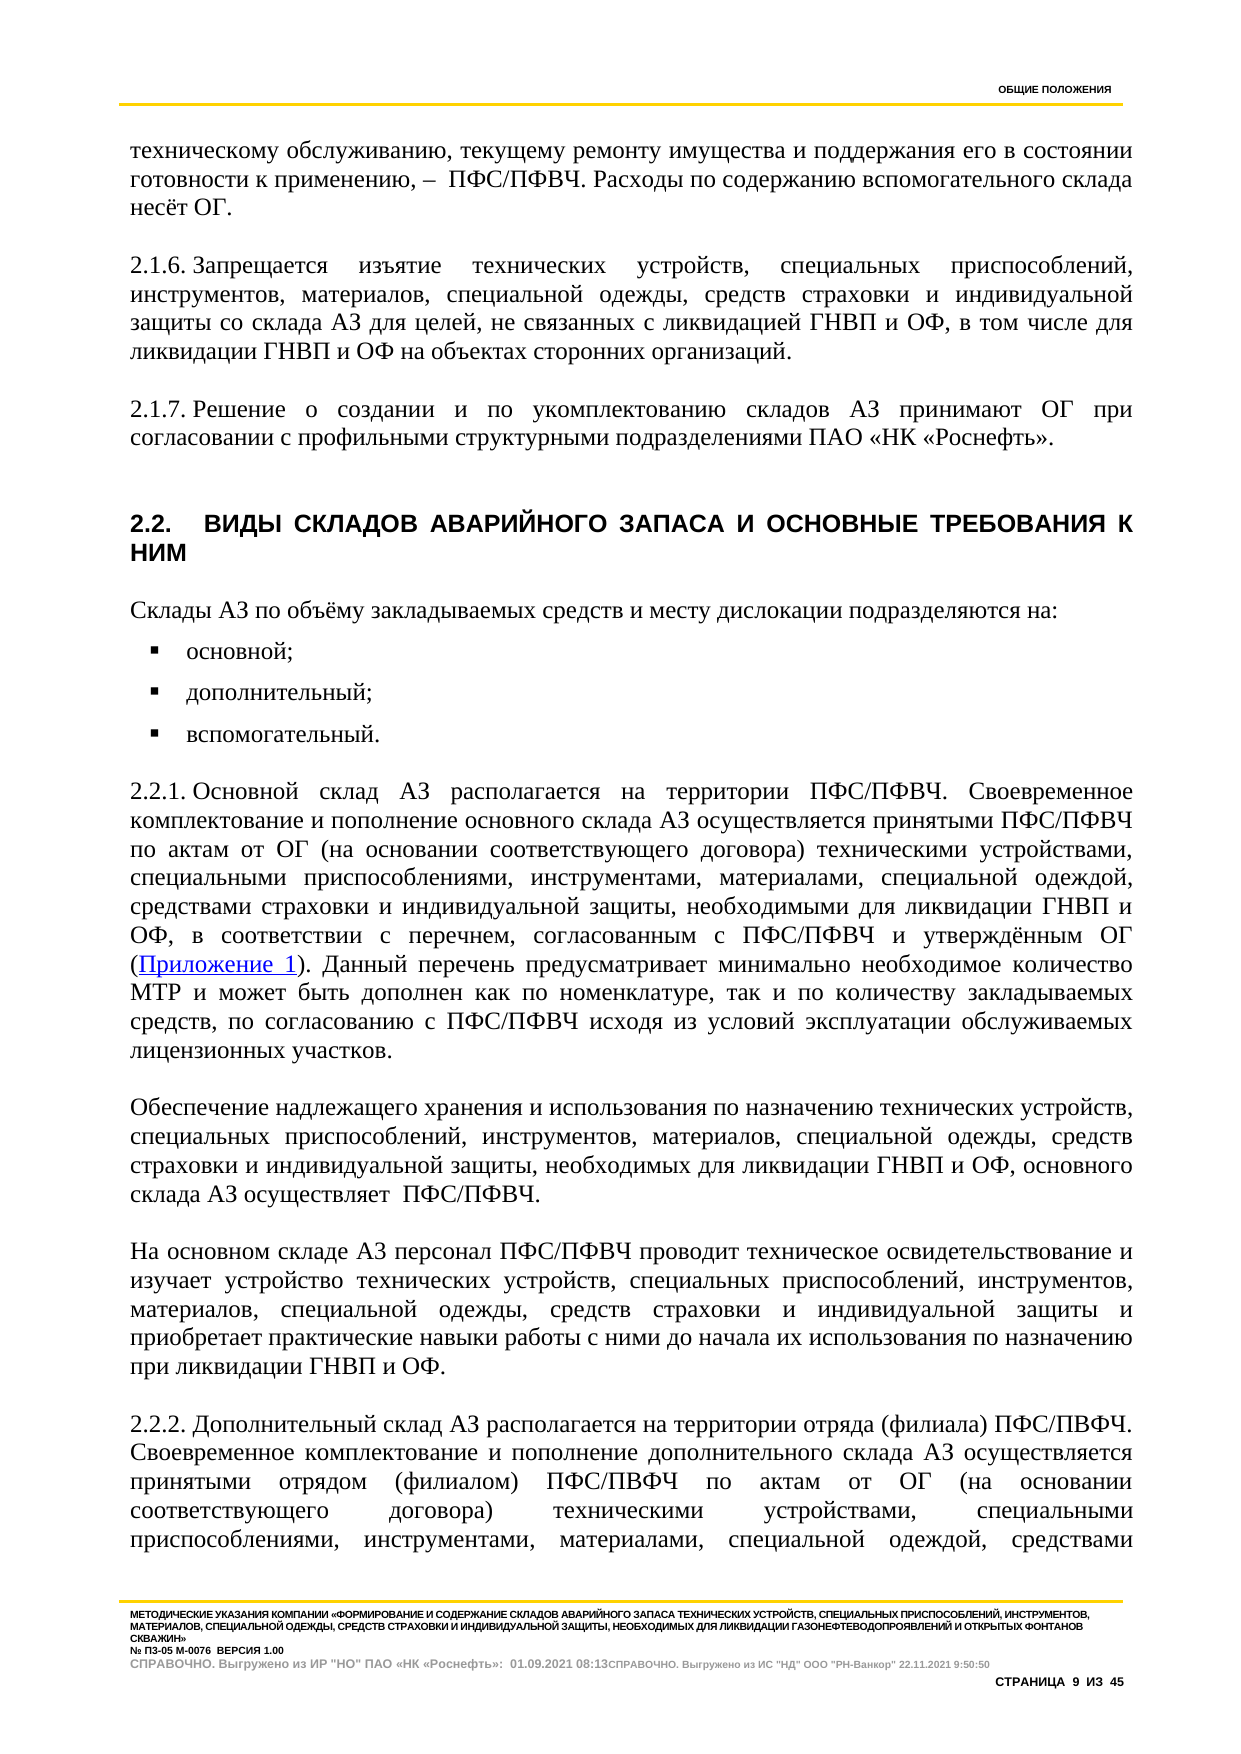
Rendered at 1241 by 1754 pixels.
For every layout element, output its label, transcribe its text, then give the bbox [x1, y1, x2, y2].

text 2.1.7. Решение о создании и по укомплектованию складов АЗ принимают ОГ при согласовании с профильными структурными подразделениями ПАО «НК «Роснефть». [130, 394, 1134, 451]
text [130, 1409, 1134, 1552]
text 2.2.1. Основной склад АЗ располагается на территории ПФС/ПФВЧ. Своевременное комплектование и пополнение основного склада АЗ осуществляется принятыми ПФС/ПФВЧ по актам от ОГ (на основании соответствующего договора) техническими устройствами, специальными приспособлениями, инструментами, материалами, специальной одеждой, средствами страховки и индивидуальной защиты, необходимыми для ликвидации ГНВП и ОФ, в соответствии с перечнем, согласованным с ПФС/ПФВЧ и утверждённым ОГ (Приложение 1). Данный перечень предусматривает минимально необходимое количество МТР и может быть дополнен как по номенклатуре, так и по количеству закладываемых средств, по согласованию с ПФС/ПФВЧ исходя из условий эксплуатации обслуживаемых лицензионных участков. [130, 776, 1134, 1064]
list дополнительный; [149, 677, 1134, 706]
list основной; [149, 636, 1134, 665]
text Склады АЗ по объёму закладываемых средств и месту дислокации подразделяются на: [130, 595, 1134, 624]
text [130, 135, 1134, 221]
text Обеспечение надлежащего хранения и использования по назначению технических устройств, специальных приспособлений, инструментов, материалов, специальной одежды, средств страховки и индивидуальной защиты, необходимых для ликвидации ГНВП и ОФ, основного склада АЗ осуществляет ПФС/ПФВЧ. [130, 1092, 1134, 1207]
list 2.2. ВИДЫ СКЛАДОВ АВАРИЙНОГО ЗАПАСА И ОСНОВНЫЕ ТРЕБОВАНИЯ К НИМ [130, 509, 1134, 566]
text На основном складе A3 персонал ПФС/ПФВЧ проводит техническое освидетельствование и изучает устройство технических устройств, специальных приспособлений, инструментов, материалов, специальной одежды, средств страховки и индивидуальной защиты и приобретает практические навыки работы с ними до начала их использования по назначению при ликвидации ГНВП и ОФ. [130, 1236, 1134, 1380]
list 2.1.6. Запрещается изъятие технических устройств, специальных приспособлений, инструментов, материалов, специальной одежды, средств страховки и индивидуальной защиты со склада АЗ для целей, не связанных с ликвидацией ГНВП и ОФ, в том числе для ликвидации ГНВП и ОФ на объектах сторонних организаций. [130, 250, 1134, 365]
list вспомогательный. [149, 719, 1134, 747]
